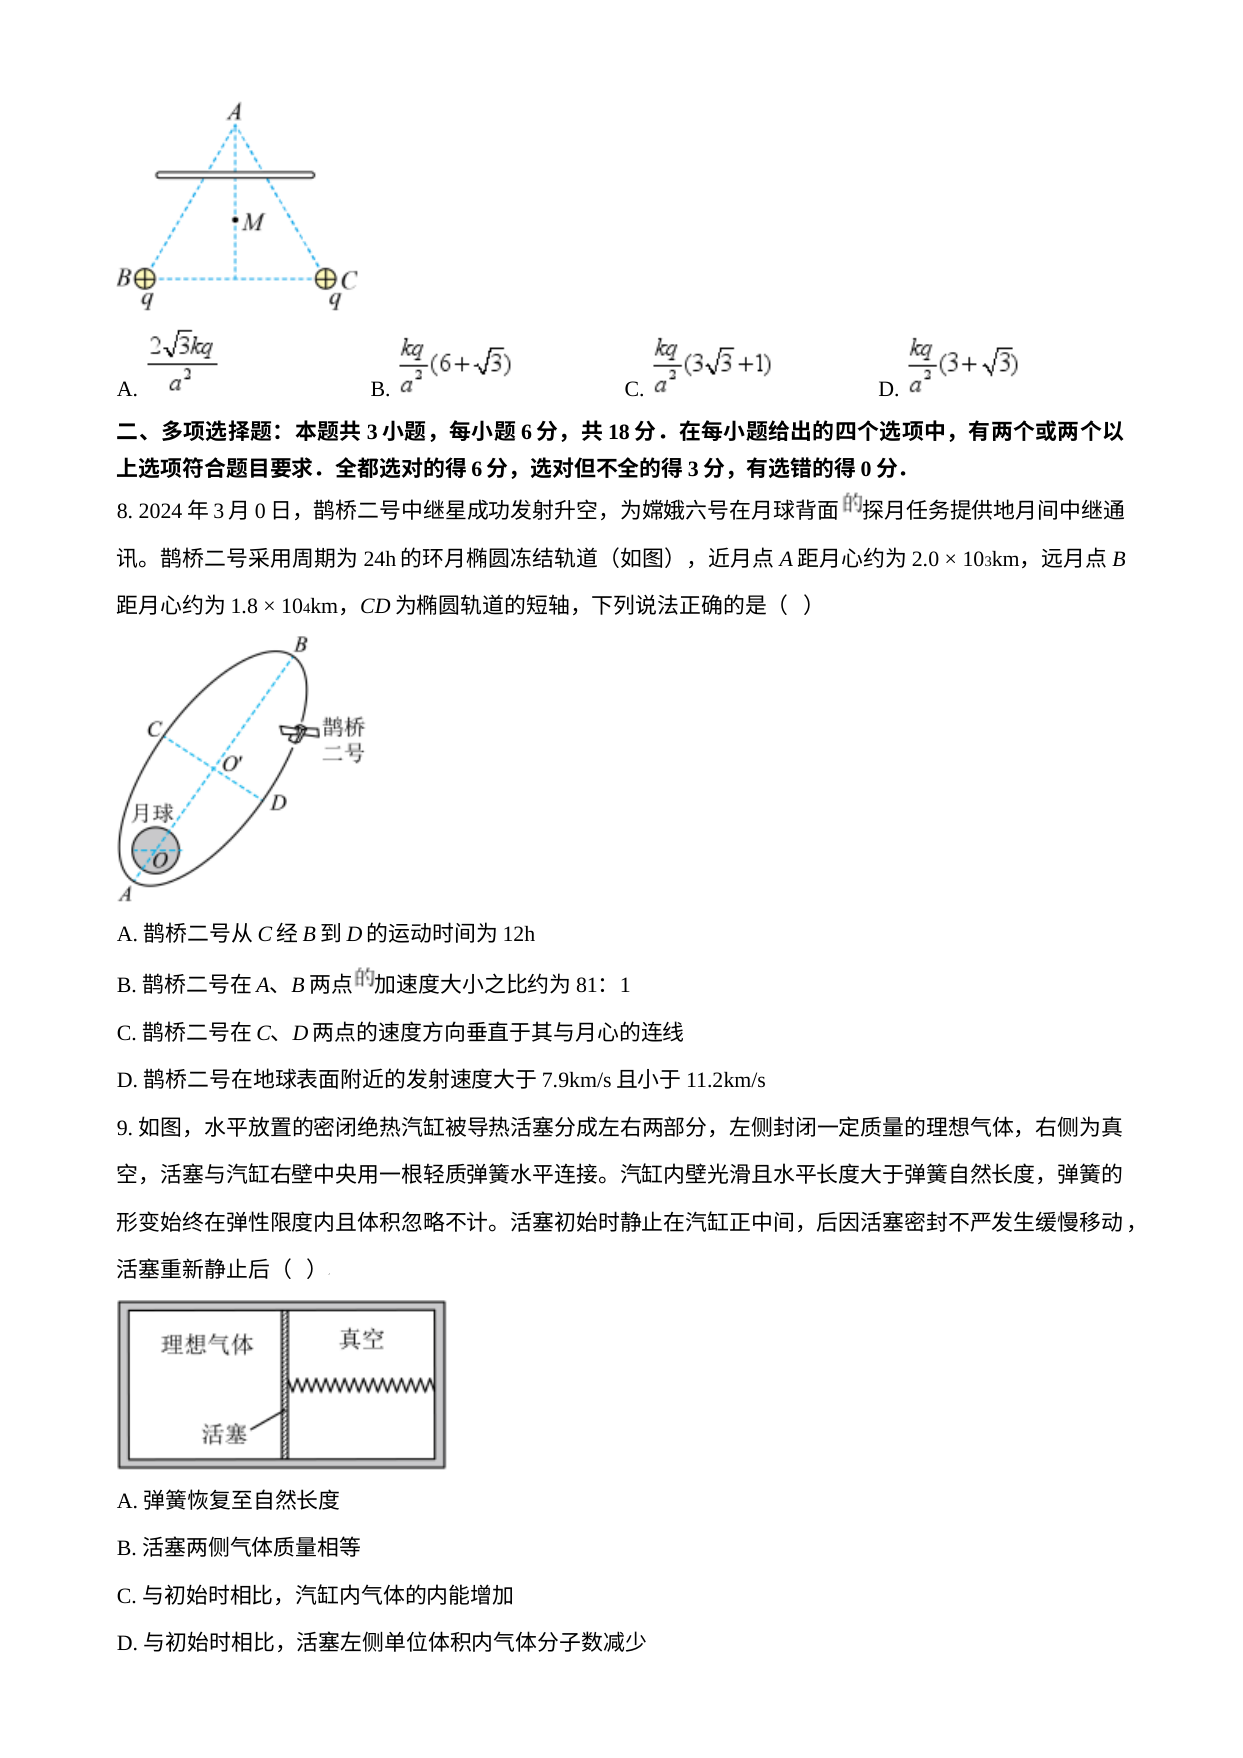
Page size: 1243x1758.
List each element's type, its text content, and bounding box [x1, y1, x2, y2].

text C. 与初始时相比，汽缸内气体的内能增加 [117, 1578, 1126, 1609]
text D. 与初始时相比，活塞左侧单位体积内气体分子数减少 [117, 1625, 1126, 1657]
text C. 鹊桥二号在C、D两点的速度方向垂直于其与月心的连线 [117, 1015, 1126, 1047]
text 9. 如图，水平放置的密闭绝热汽缸被导热活塞分成左右两部分，左侧封闭一定质量的理想气体，右侧为真空，活塞与汽缸右壁中央用一根轻质弹簧水平连接。汽缸内壁光滑且水平长度大于弹簧自然长度，弹簧的形变始终在弹性限度内且体积忽略不计。活塞初始时静止在汽缸正中间，后因活塞密封不严发生缓慢移动，活塞重新静止后（ ） [117, 1110, 1126, 1284]
text 8. 2024年3月0日，鹊桥二号中继星成功发射升空，为嫦娥六号在月球背面探月任务提供地月间中继通讯。鹊桥二号采用周期为24h的环月椭圆冻结轨道（如图），近月点A距月心约为2.0 × 103km，远月点B距月心约为1.8 × 104km，CD为椭圆轨道的短轴，下列说法正确的是（ ） [117, 489, 1126, 620]
picture [116, 1300, 448, 1471]
picture [116, 635, 367, 903]
text B. 鹊桥二号在A、B两点加速度大小之比约为81：1 [117, 963, 1126, 999]
picture [649, 332, 777, 397]
picture [116, 99, 358, 312]
text A. 鹊桥二号从C经B到D的运动时间为12h [117, 916, 1126, 947]
text 二、多项选择题：本题共3小题，每小题6分，共18分．在每小题给出的四个选项中，有两个或两个以上选项符合题目要求．全都选对的得6分，选对但不全的得3分，有选错的得0分． [117, 414, 1126, 483]
picture [143, 324, 221, 397]
text B. 活塞两侧气体质量相等 [117, 1530, 1126, 1562]
text D. 鹊桥二号在地球表面附近的发射速度大于7.9km/s且小于11.2km/s [117, 1062, 1126, 1094]
text A. 弹簧恢复至自然长度 [117, 1483, 1126, 1514]
picture [396, 332, 517, 397]
picture [840, 489, 863, 519]
picture [904, 332, 1024, 397]
picture [352, 963, 375, 993]
